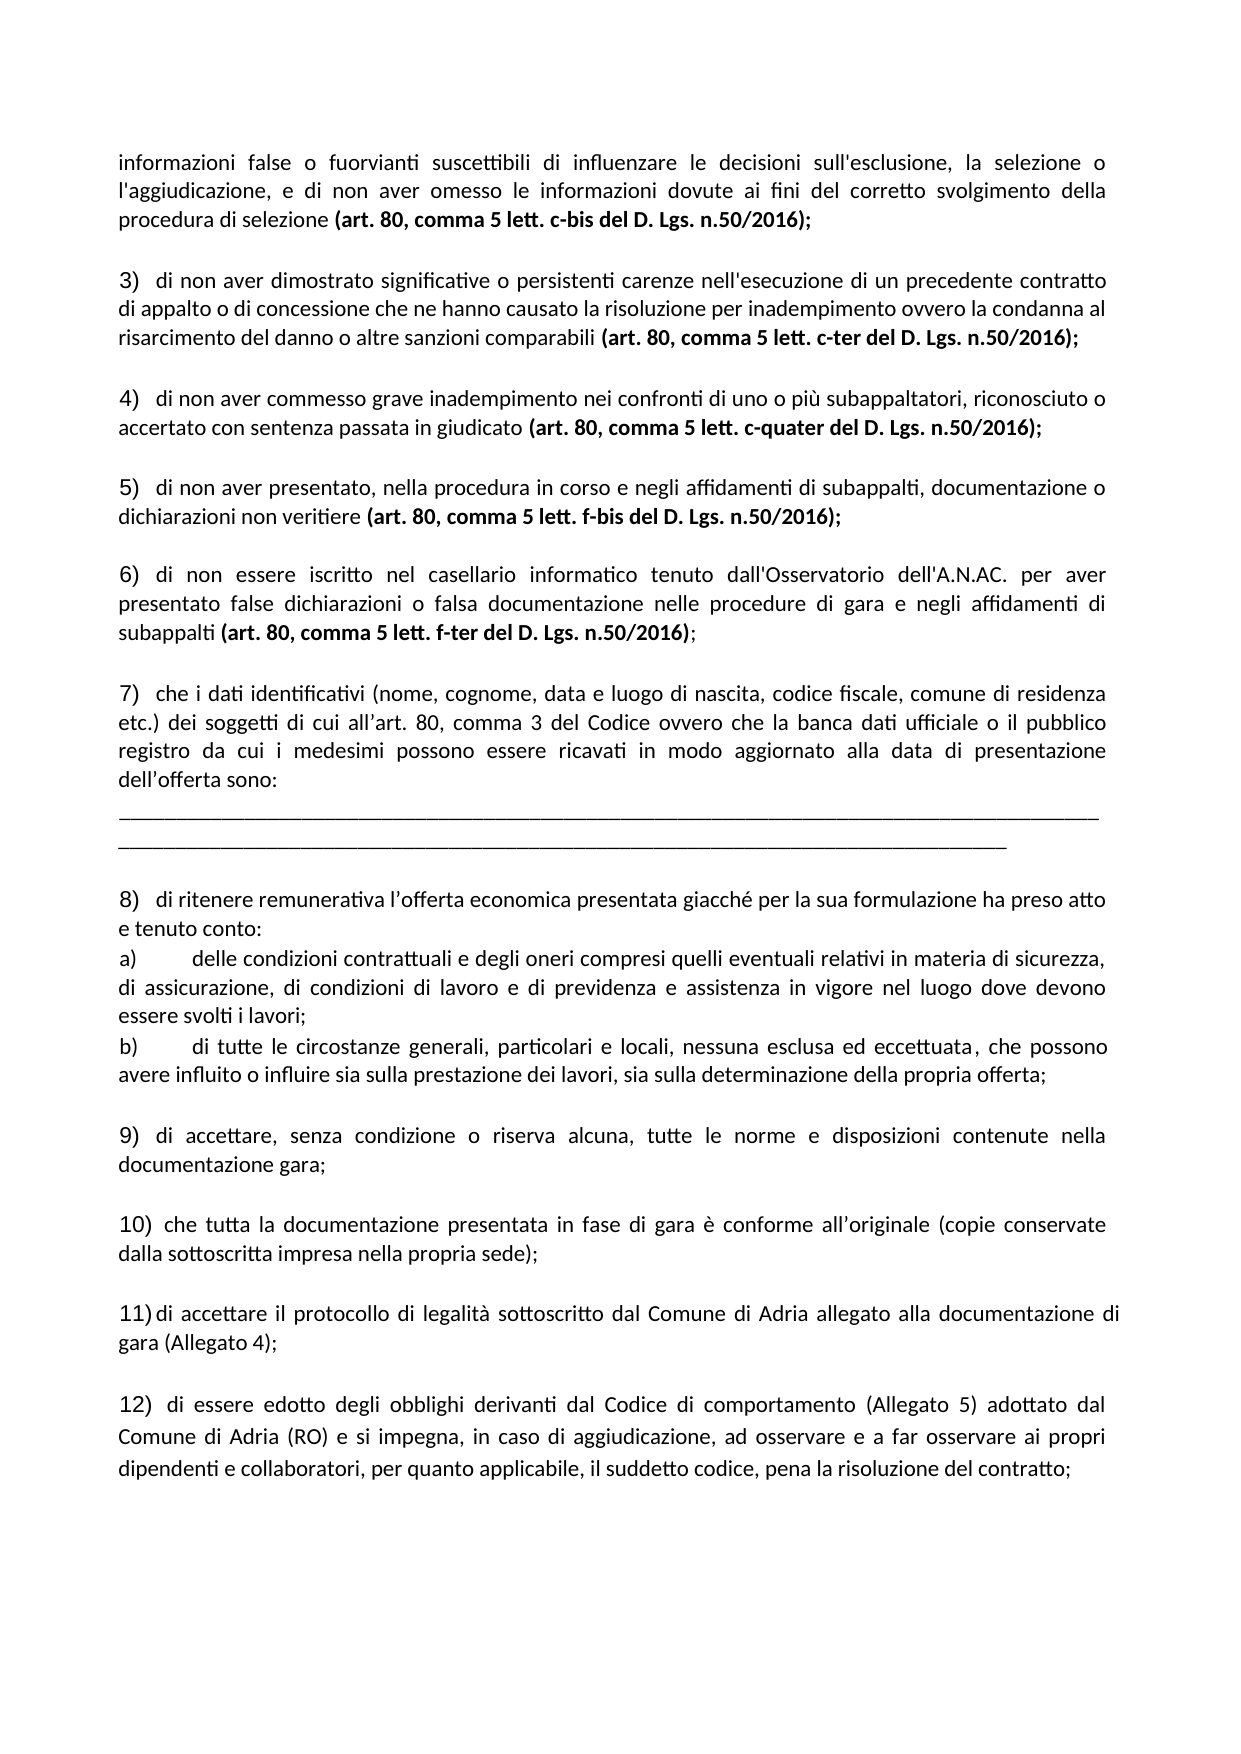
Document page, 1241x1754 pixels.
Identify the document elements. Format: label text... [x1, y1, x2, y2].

list che tutta la documentazione presentata in fase di gara è conforme all’originale (copie conservate dalla sottoscritta impresa nella propria sede); [118, 1210, 1108, 1267]
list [118, 148, 1108, 233]
list di ritenere remunerativa l’offerta economica presentata giacché per la sua formulazione ha preso atto e tenuto conto: [118, 885, 1108, 942]
list di non aver presentato, nella procedura in corso e negli affidamenti di subappalti, documentazione o dichiarazioni non veritiere (art. 80, comma 5 lett. f-bis del D. Lgs. n.50/2016); [118, 473, 1108, 530]
list di non essere iscritto nel casellario informatico tenuto dall'Osservatorio dell'A.N.AC. per aver presentato false dichiarazioni o falsa documentazione nelle procedure di gara e negli affidamenti di subappalti (art. 80, comma 5 lett. f-ter del D. Lgs. n.50/2016); [118, 561, 1108, 646]
list di non aver commesso grave inadempimento nei confronti di uno o più subappaltatori, riconosciuto o accertato con sentenza passata in giudicato (art. 80, comma 5 lett. c-quater del D. Lgs. n.50/2016); [118, 384, 1108, 441]
list delle condizioni contrattuali e degli oneri compresi quelli eventuali relativi in materia di sicurezza, di assicurazione, di condizioni di lavoro e di previdenza e assistenza in vigore nel luogo dove devono essere svolti i lavori; [118, 944, 1108, 1029]
list di accettare, senza condizione o riserva alcuna, tutte le norme e disposizioni contenute nella documentazione gara; [118, 1121, 1108, 1178]
text ____________________________________________________________________________________________________________________________________________________________________ [118, 796, 1108, 852]
list di tutte le circostanze generali, particolari e locali, nessuna esclusa ed eccettuata, che possono avere influito o influire sia sulla prestazione dei lavori, sia sulla determinazione della propria offerta; [118, 1032, 1108, 1089]
list di accettare il protocollo di legalità sottoscritto dal Comune di Adria allegato alla documentazione di gara (Allegato 4); [118, 1299, 1122, 1356]
list di non aver dimostrato significative o persistenti carenze nell'esecuzione di un precedente contratto di appalto o di concessione che ne hanno causato la risoluzione per inadempimento ovvero la condanna al risarcimento del danno o altre sanzioni comparabili (art. 80, comma 5 lett. c-ter del D. Lgs. n.50/2016); [118, 266, 1108, 351]
list di essere edotto degli obblighi derivanti dal Codice di comportamento (Allegato 5) adottato dal Comune di Adria (RO) e si impegna, in caso di aggiudicazione, ad osservare e a far osservare ai propri dipendenti e collaboratori, per quanto applicabile, il suddetto codice, pena la risoluzione del contratto; [118, 1390, 1107, 1482]
list che i dati identificativi (nome, cognome, data e luogo di nascita, codice fiscale, comune di residenza etc.) dei soggetti di cui all’art. 80, comma 3 del Codice ovvero che la banca dati ufficiale o il pubblico registro da cui i medesimi possono essere ricavati in modo aggiornato alla data di presentazione dell’offerta sono: [118, 679, 1108, 793]
